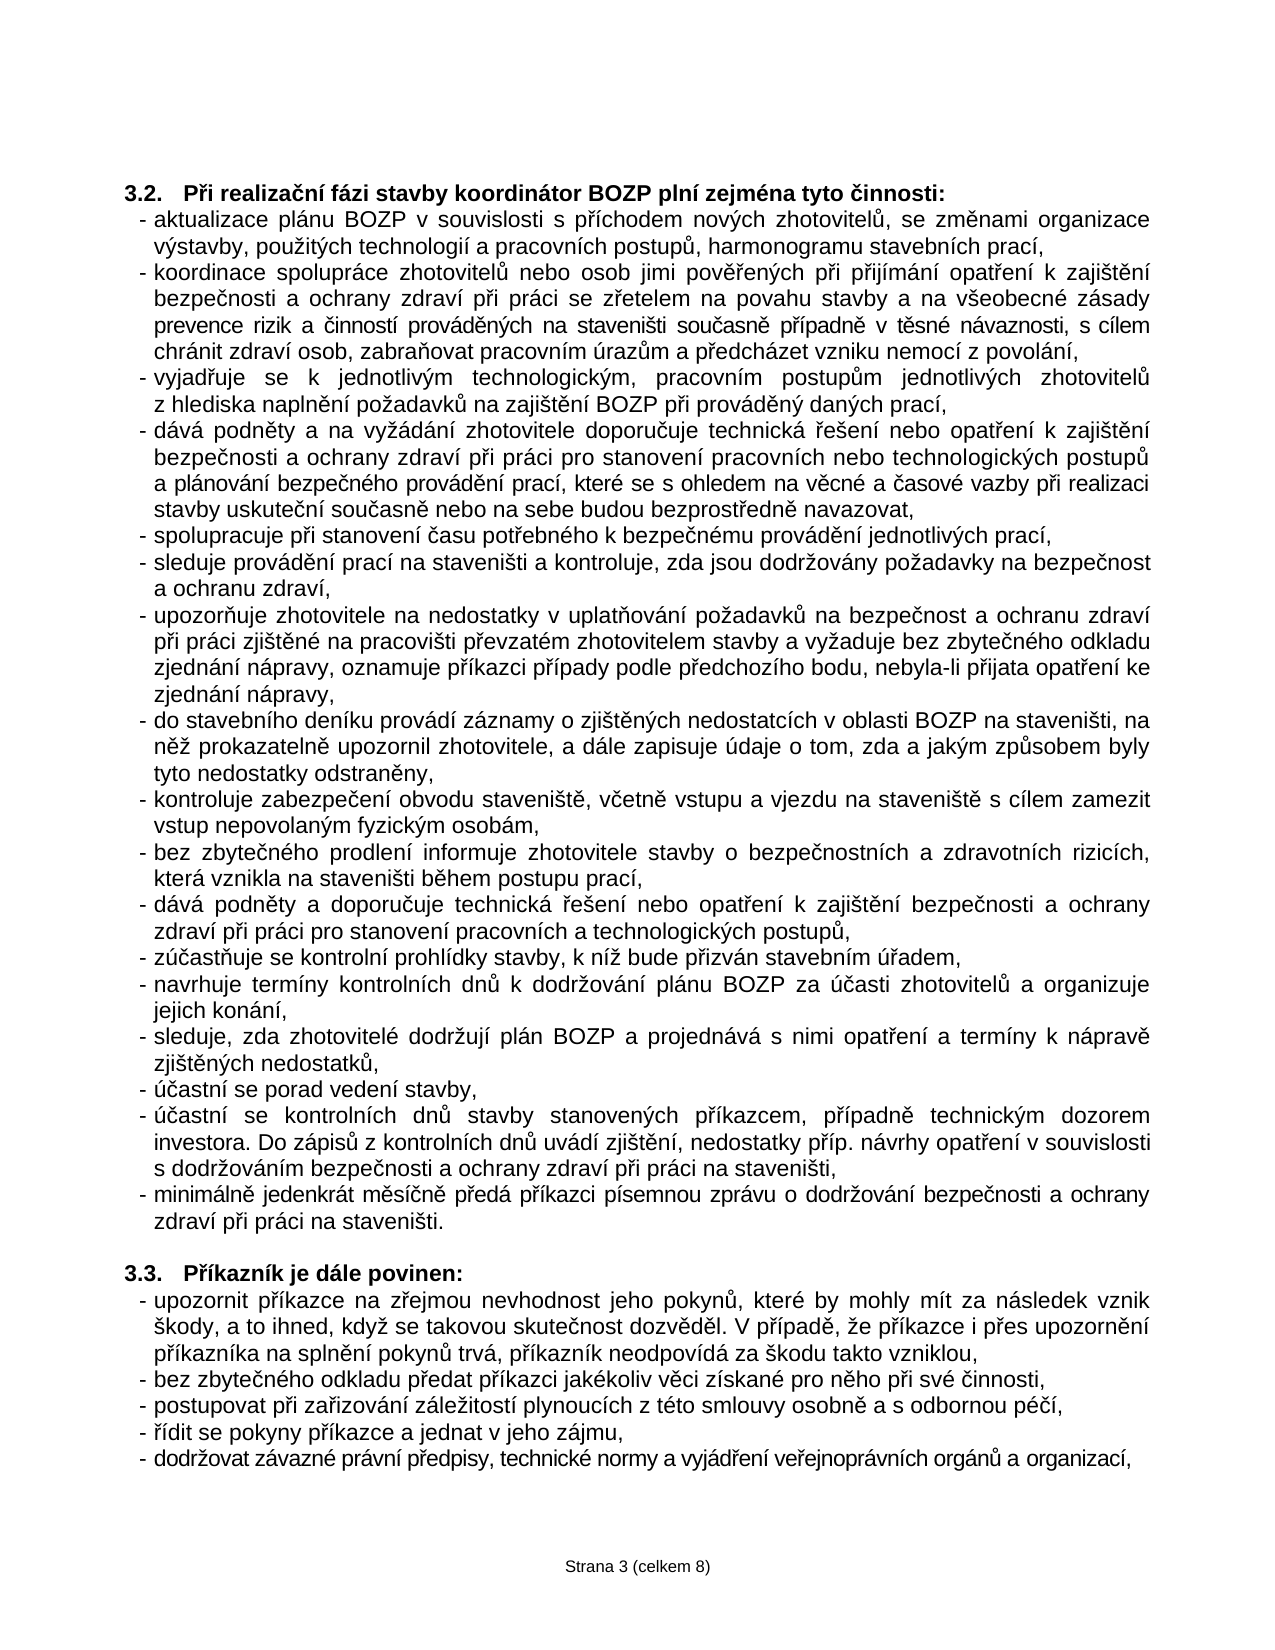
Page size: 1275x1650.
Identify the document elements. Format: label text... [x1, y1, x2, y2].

text - upozorňuje zhotovitele na nedostatky v uplatňování požadavků na bezpečnost a ochranu zdraví při práci zjištěné na pracovišti převzatém zhotovitelem stavby a vyžaduje bez zbytečného odkladu zjednání nápravy, oznamuje příkazci případy podle předchozího bodu, nebyla-li přijata opatření ke zjednání nápravy, [139, 602, 1151, 707]
text - upozornit příkazce na zřejmou nevhodnost jeho pokynů, které by mohly mít za následek vznik škody, a to ihned, když se takovou skutečnost dozvěděl. V případě, že příkazce i přes upozornění příkazníka na splnění pokynů trvá, příkazník neodpovídá za škodu takto vzniklou, [139, 1287, 1151, 1366]
text - sleduje, zda zhotovitelé dodržují plán BOZP a projednává s nimi opatření a termíny k nápravě zjištěných nedostatků, [139, 1023, 1151, 1076]
text - navrhuje termíny kontrolních dnů k dodržování plánu BOZP za účasti zhotovitelů a organizuje jejich konání, [139, 971, 1151, 1023]
text 3.3. Příkazník je dále povinen: [124, 1260, 1151, 1287]
text - do stavebního deníku provádí záznamy o zjištěných nedostatcích v oblasti BOZP na staveništi, na něž prokazatelně upozornil zhotovitele, a dále zapisuje údaje o tom, zda a jakým způsobem byly tyto nedostatky odstraněny, [139, 707, 1151, 786]
text 3.2. Při realizační fázi stavby koordinátor BOZP plní zejména tyto činnosti: [124, 180, 1151, 206]
text - dává podněty a doporučuje technická řešení nebo opatření k zajištění bezpečnosti a ochrany zdraví při práci pro stanovení pracovních a technologických postupů, [139, 891, 1151, 944]
text - minimálně jedenkrát měsíčně předá příkazci písemnou zprávu o dodržování bezpečnosti a ochrany zdraví při práci na staveništi. [139, 1181, 1151, 1234]
text - účastní se porad vedení stavby, [139, 1076, 1151, 1102]
text - bez zbytečného odkladu předat příkazci jakékoliv věci získané pro něho při své činnosti, [139, 1366, 1151, 1392]
text - vyjadřuje se k jednotlivým technologickým, pracovním postupům jednotlivých zhotovitelů z hlediska naplnění požadavků na zajištění BOZP při prováděný daných prací, [139, 364, 1151, 417]
text - postupovat při zařizování záležitostí plynoucích z této smlouvy osobně a s odbornou péčí, [139, 1392, 1151, 1418]
text - aktualizace plánu BOZP v souvislosti s příchodem nových zhotovitelů, se změnami organizace výstavby, použitých technologií a pracovních postupů, harmonogramu stavebních prací, [139, 206, 1151, 259]
text - dodržovat závazné právní předpisy, technické normy a vyjádření veřejnoprávních orgánů a organizací, [139, 1445, 1151, 1471]
text - kontroluje zabezpečení obvodu staveniště, včetně vstupu a vjezdu na staveniště s cílem zamezit vstup nepovolaným fyzickým osobám, [139, 786, 1151, 839]
text - sleduje provádění prací na staveništi a kontroluje, zda jsou dodržovány požadavky na bezpečnost a ochranu zdraví, [139, 549, 1151, 602]
text - zúčastňuje se kontrolní prohlídky stavby, k níž bude přizván stavebním úřadem, [139, 944, 1151, 971]
text - koordinace spolupráce zhotovitelů nebo osob jimi pověřených při přijímání opatření k zajištění bezpečnosti a ochrany zdraví při práci se zřetelem na povahu stavby a na všeobecné zásady prevence rizik a činností prováděných na staveništi současně případně v těsné návaznosti, s cílem chránit zdraví osob, zabraňovat pracovním úrazům a předcházet vzniku nemocí z povolání, [139, 259, 1151, 364]
text - řídit se pokyny příkazce a jednat v jeho zájmu, [139, 1418, 1151, 1445]
text - účastní se kontrolních dnů stavby stanovených příkazcem, případně technickým dozorem investora. Do zápisů z kontrolních dnů uvádí zjištění, nedostatky příp. návrhy opatření v souvislosti s dodržováním bezpečnosti a ochrany zdraví při práci na staveništi, [139, 1102, 1151, 1181]
text - spolupracuje při stanovení času potřebného k bezpečnému provádění jednotlivých prací, [139, 522, 1151, 549]
text - dává podněty a na vyžádání zhotovitele doporučuje technická řešení nebo opatření k zajištění bezpečnosti a ochrany zdraví při práci pro stanovení pracovních nebo technologických postupů a plánování bezpečného provádění prací, které se s ohledem na věcné a časové vazby při realizaci stavby uskuteční současně nebo na sebe budou bezprostředně navazovat, [139, 417, 1151, 522]
text - bez zbytečného prodlení informuje zhotovitele stavby o bezpečnostních a zdravotních rizicích, která vznikla na staveništi během postupu prací, [139, 839, 1151, 891]
